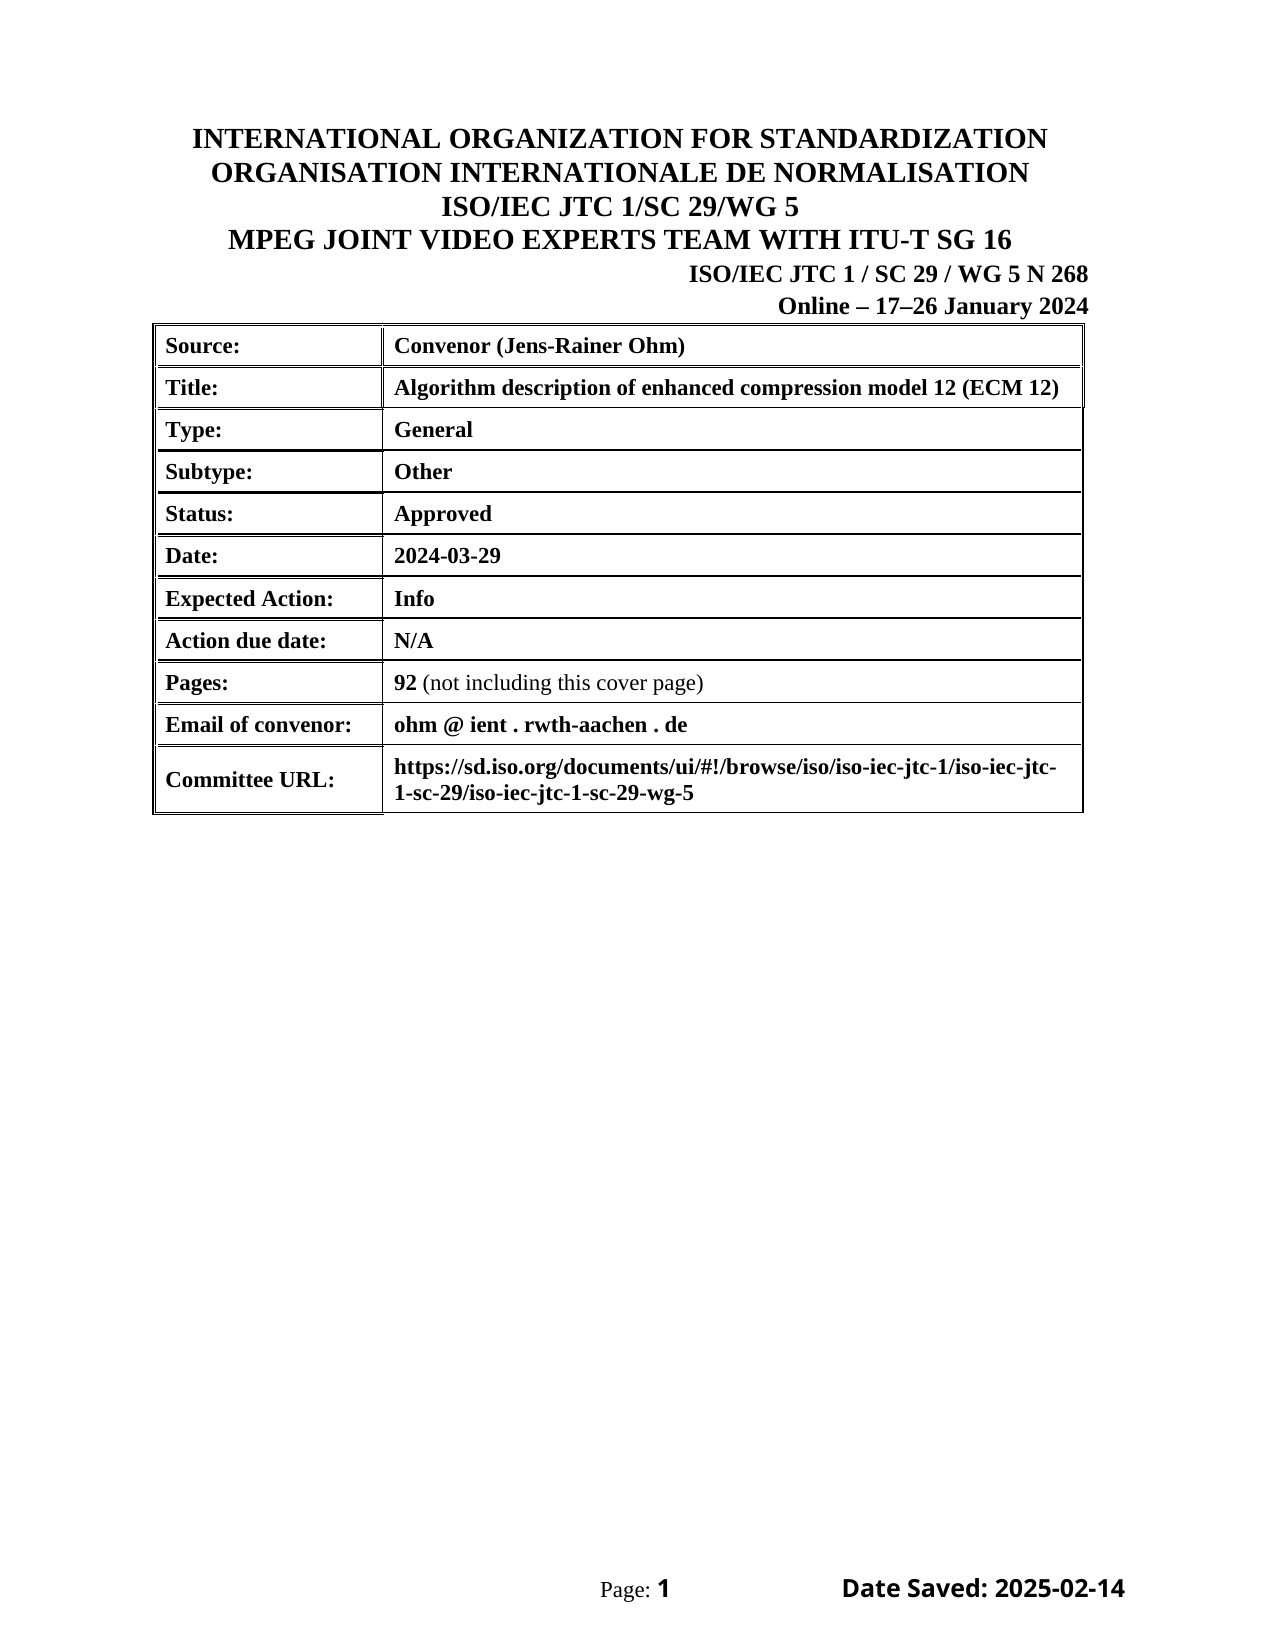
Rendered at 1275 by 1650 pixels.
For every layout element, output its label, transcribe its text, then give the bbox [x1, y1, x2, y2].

table_cell [150, 321, 1090, 817]
table_header INTERNATIONAL ORGANIZATION FOR STANDARDIZATION ORGANISATION INTERNATIONALE DE NORMALISATION ISO/IEC JTC 1/SC 29/WG 5 MPEG JOINT VIDEO EXPERTS TEAM WITH ITU-T SG 16 [150, 120, 1090, 257]
table_cell Online – 17–26 January 2024 [150, 289, 1090, 321]
table_cell ISO/IEC JTC 1 / SC 29 / WG 5 N 268 [150, 257, 1090, 289]
